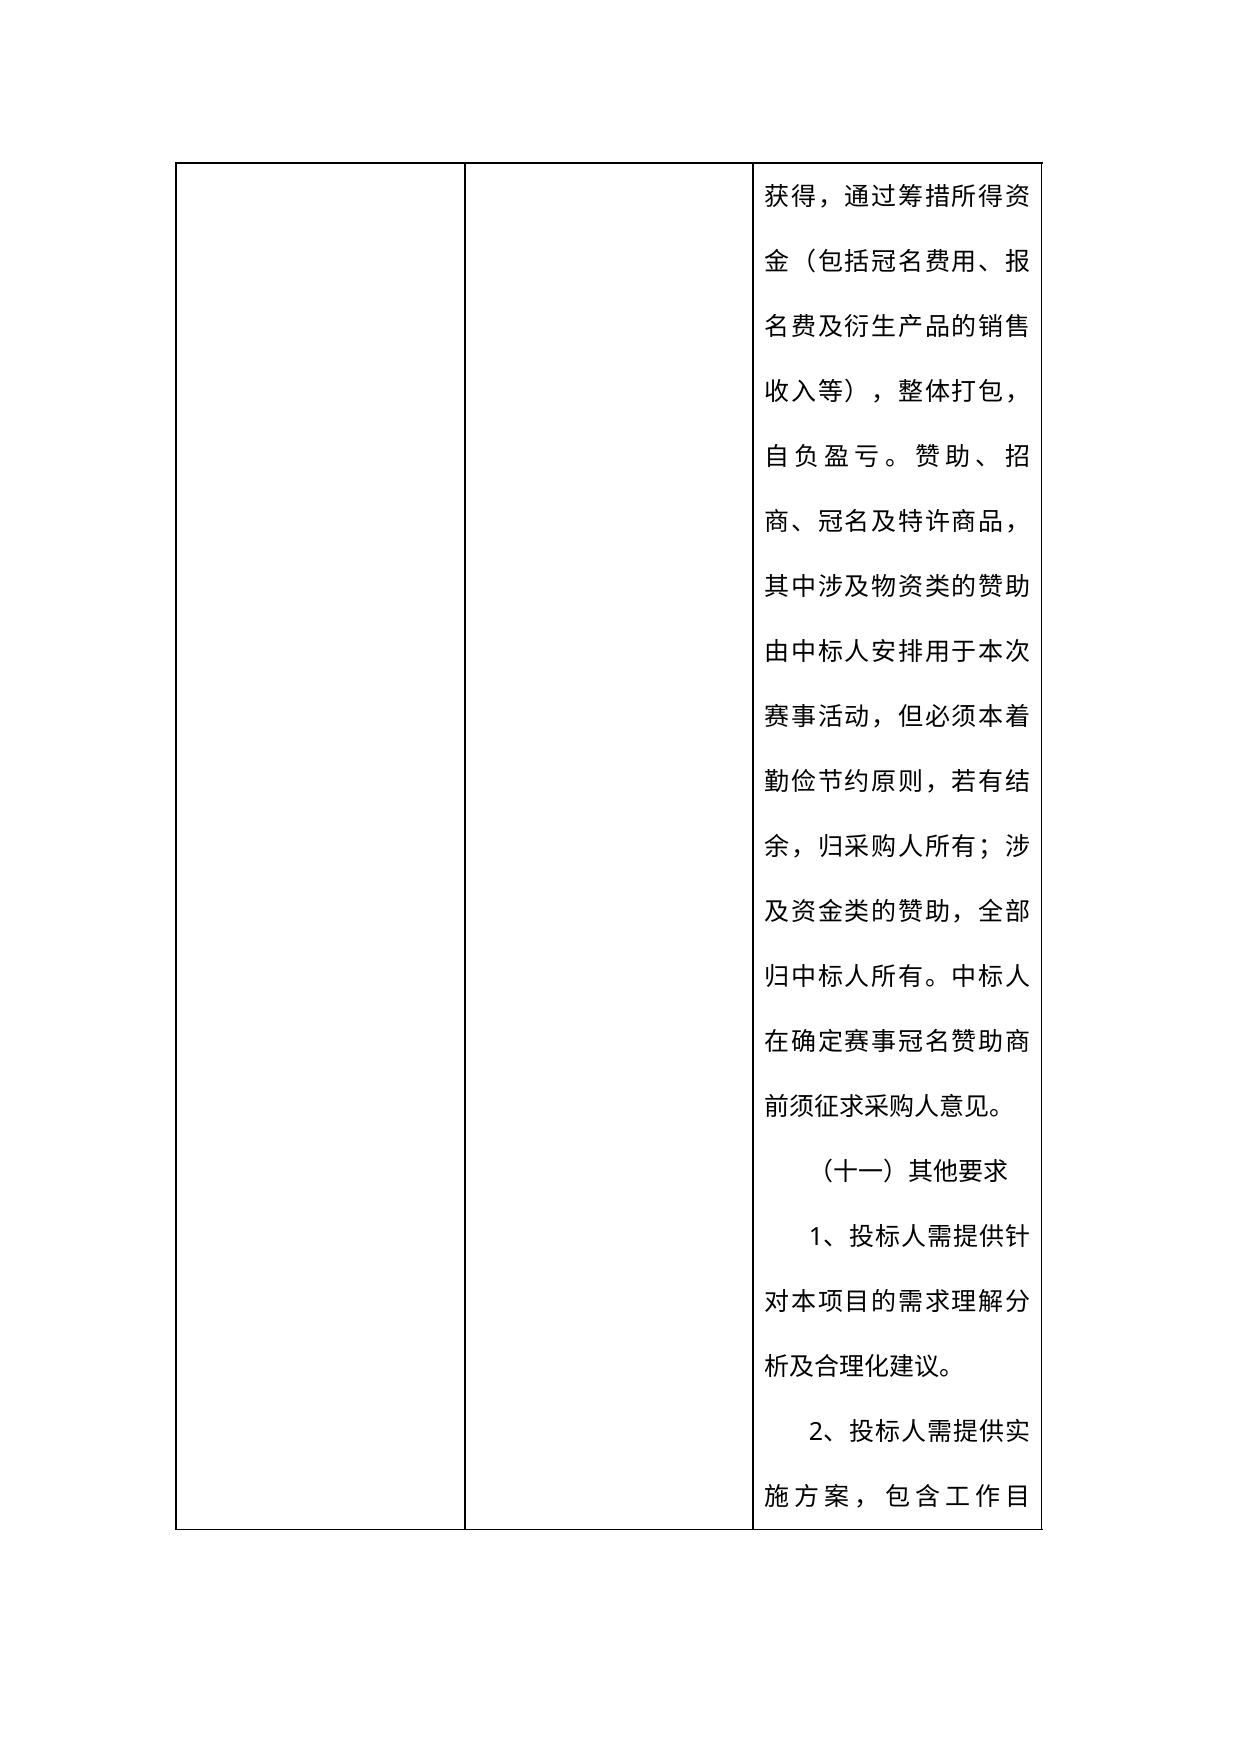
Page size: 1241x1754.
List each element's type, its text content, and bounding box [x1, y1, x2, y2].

table_cell 1 [177, 164, 464, 1528]
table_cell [754, 164, 1041, 1528]
table_cell ★ [466, 164, 752, 1528]
